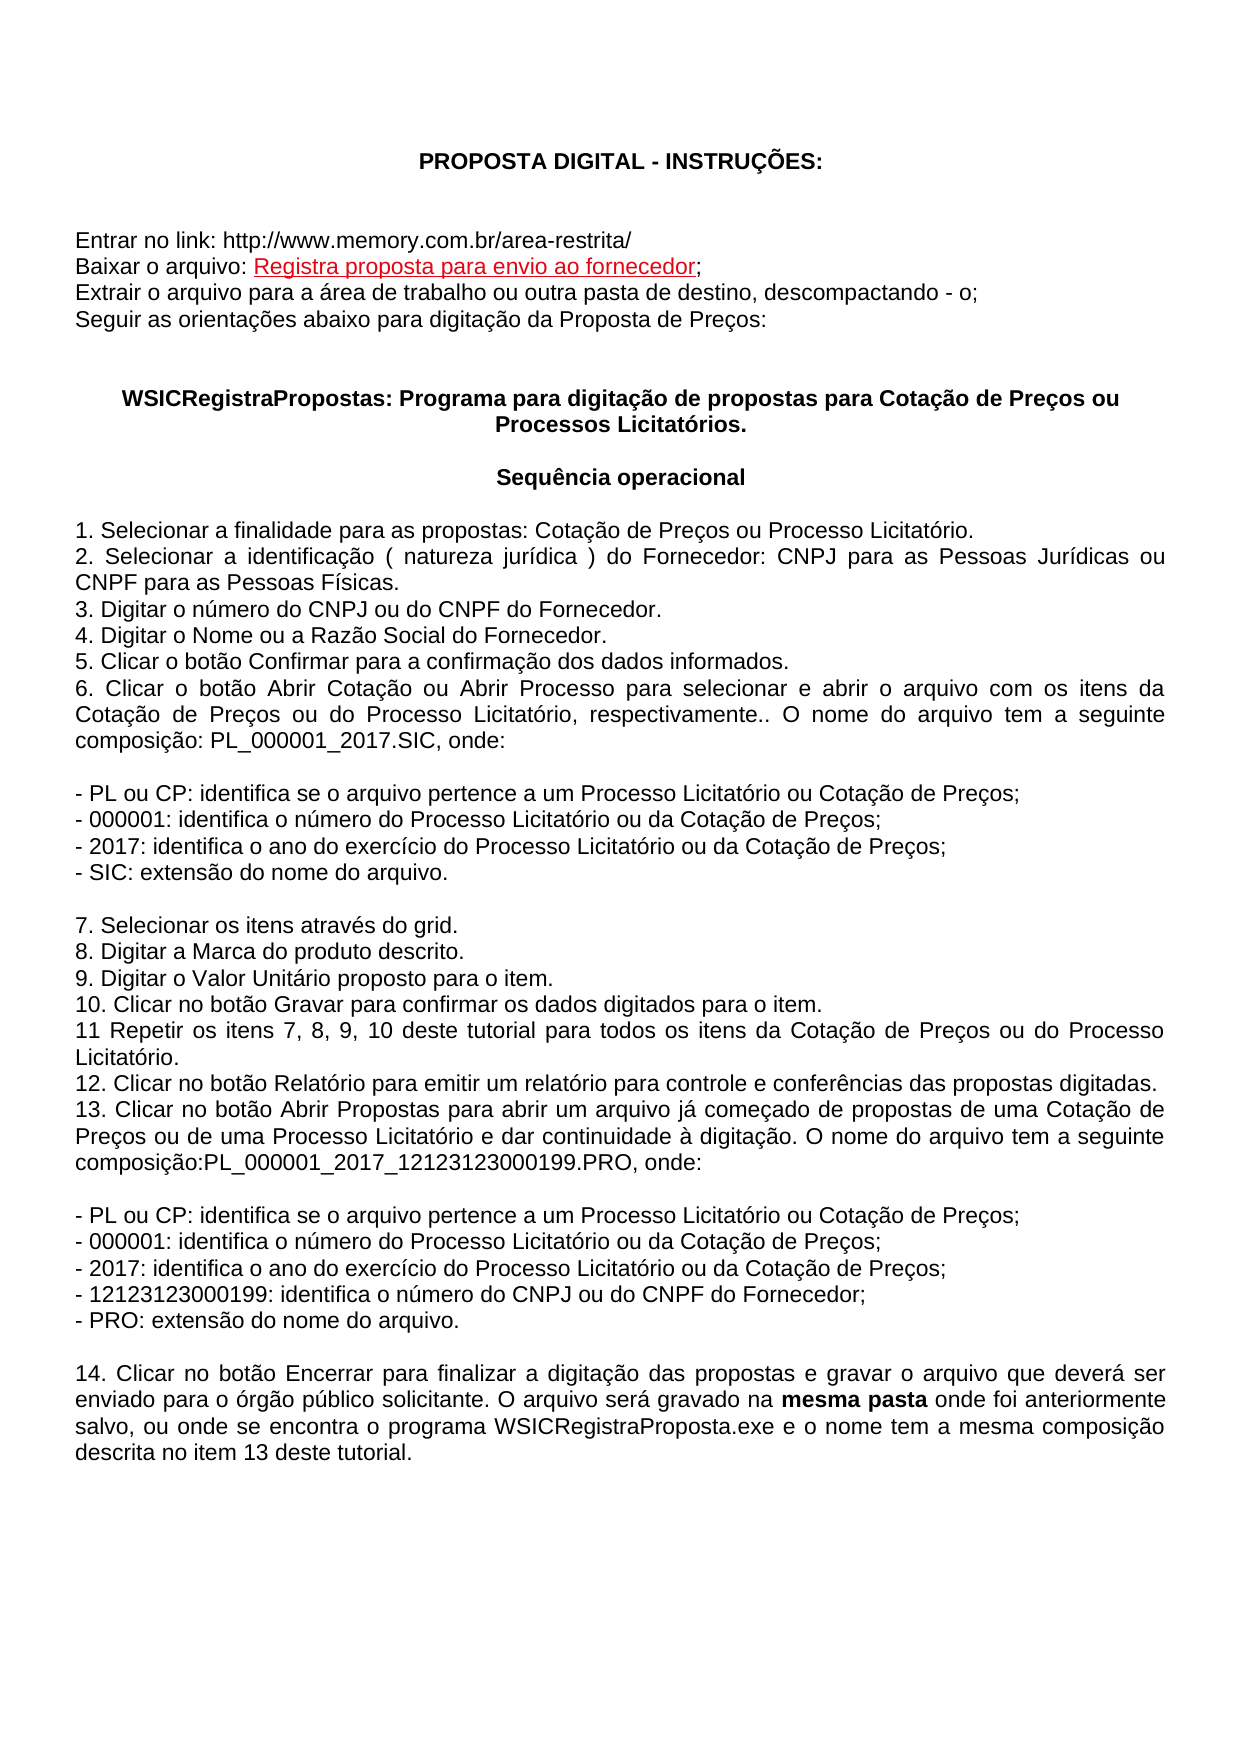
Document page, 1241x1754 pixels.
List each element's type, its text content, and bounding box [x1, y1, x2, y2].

text - 2017: identifica o ano do exercício do Processo Licitatório ou da Cotação de Preços; [75, 1254, 1167, 1281]
text - SIC: extensão do nome do arquivo. [75, 859, 1167, 886]
text 2. Selecionar a identificação ( natureza jurídica ) do Fornecedor: CNPJ para as Pessoas Jurídicas ou CNPF para as Pessoas Físicas. [75, 543, 1167, 596]
text 13. Clicar no botão Abrir Propostas para abrir um arquivo já começado de propostas de uma Cotação de Preços ou de uma Processo Licitatório e dar continuidade à digitação. O nome do arquivo tem a seguinte composição:PL_000001_2017_12123123000199.PRO, onde: [75, 1096, 1167, 1175]
text - 2017: identifica o ano do exercício do Processo Licitatório ou da Cotação de Preços; [75, 833, 1167, 859]
text Baixar o arquivo: Registra proposta para envio ao fornecedor; [75, 253, 253, 279]
text - PL ou CP: identifica se o arquivo pertence a um Processo Licitatório ou Cotação de Preços; [75, 1202, 1167, 1228]
text 8. Digitar a Marca do produto descrito. [75, 938, 1167, 964]
text 12. Clicar no botão Relatório para emitir um relatório para controle e conferências das propostas digitadas. [75, 1070, 1167, 1096]
text Sequência operacional [75, 464, 1167, 490]
text 10. Clicar no botão Gravar para confirmar os dados digitados para o item. [75, 991, 1167, 1017]
text - 12123123000199: identifica o número do CNPJ ou do CNPF do Fornecedor; [75, 1281, 1167, 1307]
text 11 Repetir os itens 7, 8, 9, 10 deste tutorial para todos os itens da Cotação de Preços ou do Processo Licitatório. [75, 1017, 1167, 1070]
text 9. Digitar o Valor Unitário proposto para o item. [75, 964, 1167, 991]
text 6. Clicar o botão Abrir Cotação ou Abrir Processo para selecionar e abrir o arquivo com os itens da Cotação de Preços ou do Processo Licitatório, respectivamente.. O nome do arquivo tem a seguinte composição: PL_000001_2017.SIC, onde: [75, 675, 1167, 754]
text - 000001: identifica o número do Processo Licitatório ou da Cotação de Preços; [75, 806, 1167, 833]
text 5. Clicar o botão Confirmar para a confirmação dos dados informados. [75, 648, 1167, 675]
text 7. Selecionar os itens através do grid. [75, 912, 1167, 938]
text - PRO: extensão do nome do arquivo. [75, 1307, 1167, 1333]
text 3. Digitar o número do CNPJ ou do CNPF do Fornecedor. [75, 596, 1167, 622]
text PROPOSTA DIGITAL - INSTRUÇÕES: [75, 148, 1167, 174]
text Entrar no link: http://www.memory.com.br/area-restrita/ [75, 227, 1167, 253]
text Baixar o arquivo: Registra proposta para envio ao fornecedor; [695, 253, 1167, 279]
text - PL ou CP: identifica se o arquivo pertence a um Processo Licitatório ou Cotação de Preços; [75, 780, 1167, 806]
text - 000001: identifica o número do Processo Licitatório ou da Cotação de Preços; [75, 1228, 1167, 1254]
text Extrair o arquivo para a área de trabalho ou outra pasta de destino, descompactando - o; [75, 279, 1167, 306]
text 14. Clicar no botão Encerrar para finalizar a digitação das propostas e gravar o arquivo que deverá ser enviado para o órgão público solicitante. O arquivo será gravado na mesma pasta onde foi anteriormente salvo, ou onde se encontra o programa WSICRegistraProposta.exe e o nome tem a mesma composição descrita no item 13 deste tutorial. [75, 1360, 1167, 1465]
text 4. Digitar o Nome ou a Razão Social do Fornecedor. [75, 622, 1167, 648]
text 1. Selecionar a finalidade para as propostas: Cotação de Preços ou Processo Licitatório. [75, 517, 1167, 543]
text Seguir as orientações abaixo para digitação da Proposta de Preços: [75, 306, 1167, 332]
text WSICRegistraPropostas: Programa para digitação de propostas para Cotação de Preços ou Processos Licitatórios. [75, 385, 1167, 437]
